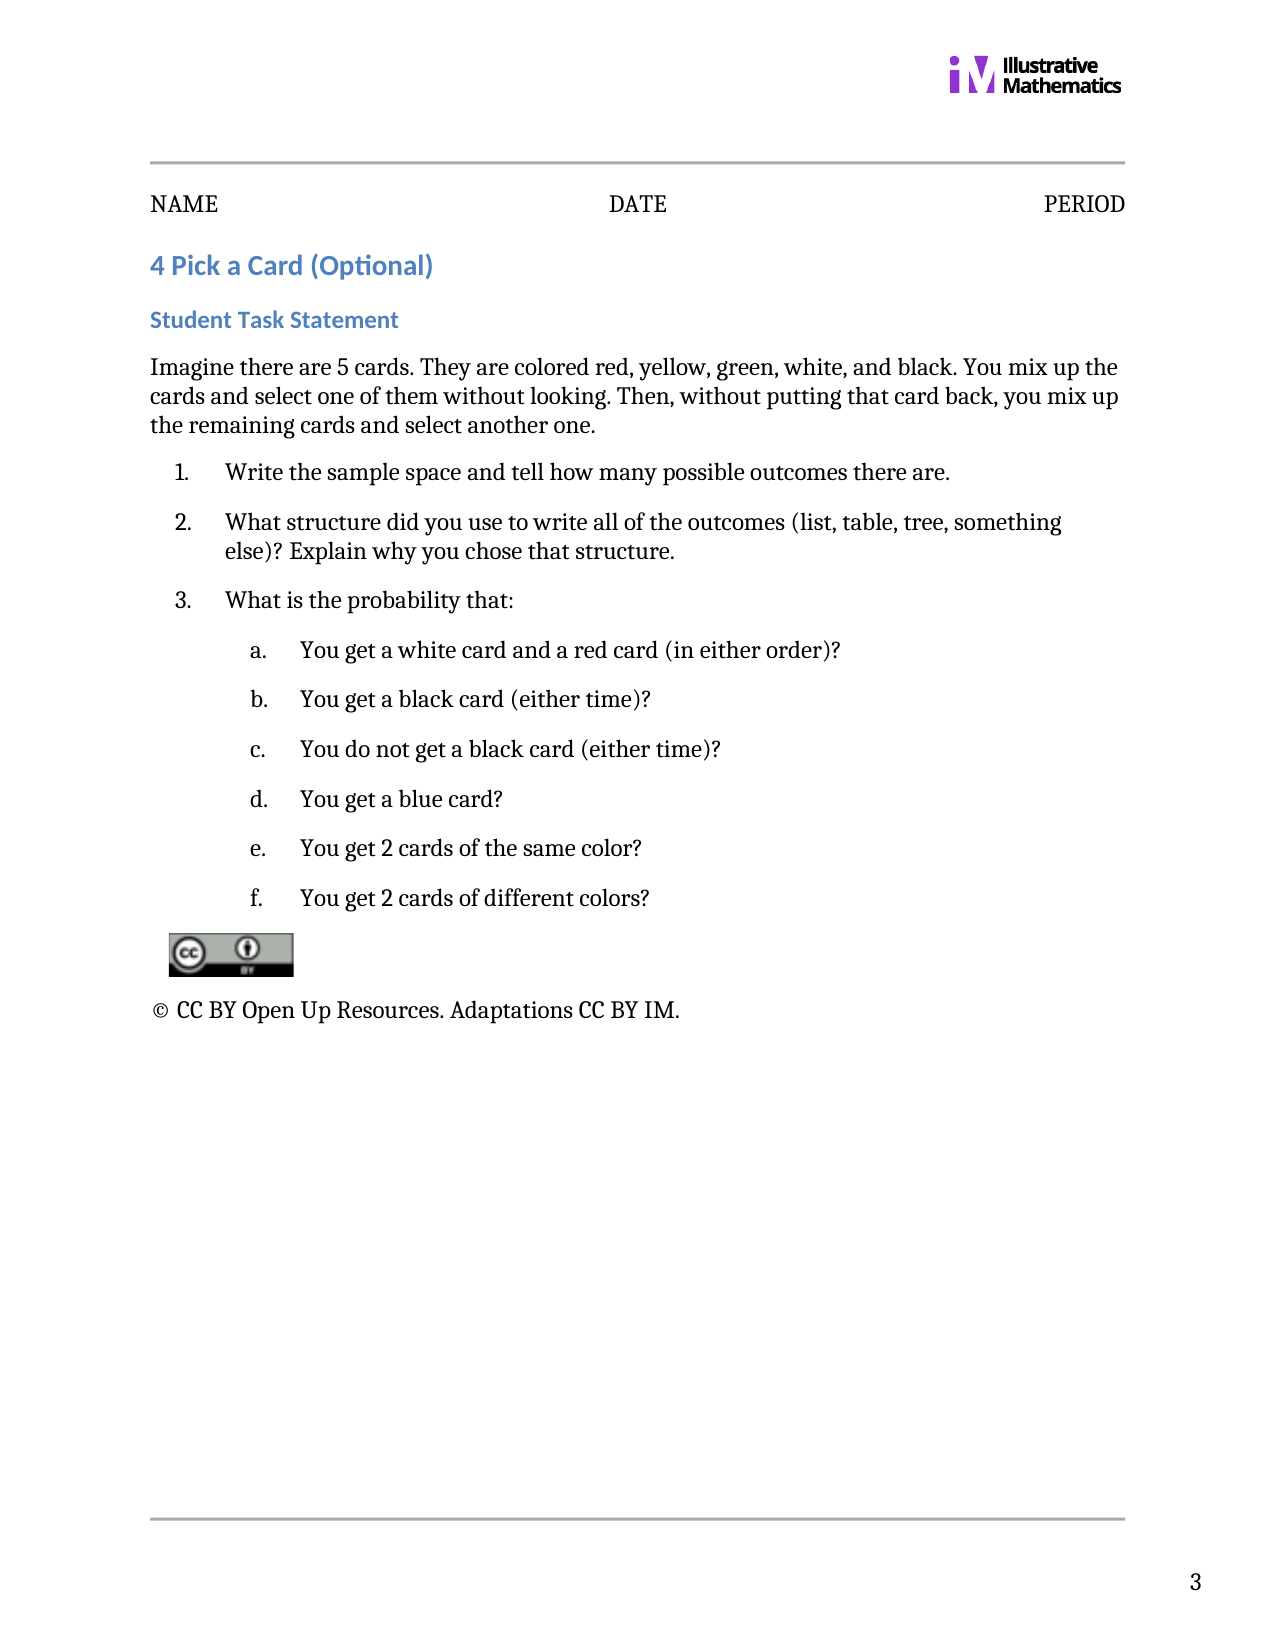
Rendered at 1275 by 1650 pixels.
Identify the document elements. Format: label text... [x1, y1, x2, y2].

list What is the probability that: [175, 586, 1125, 615]
list You get a white card and a red card (in either order)? [250, 636, 1125, 664]
list You get 2 cards of different colors? [250, 884, 1125, 912]
picture [949, 55, 1121, 93]
subtitle Student Task Statement [150, 304, 1125, 334]
text Imagine there are 5 cards. They are colored red, yellow, green, white, and black. You mix up the cards and select one of them without looking. Then, without putting that card back, you mix up the remaining cards and select another one. [150, 353, 1125, 439]
list You get 2 cards of the same color? [250, 834, 1125, 863]
subtitle 4 Pick a Card (Optional) [150, 247, 1125, 283]
list Write the sample space and tell how many possible outcomes there are. [175, 458, 1125, 487]
list You do not get a black card (either time)? [250, 735, 1125, 764]
list What structure did you use to write all of the outcomes (list, table, tree, something else)? Explain why you chose that structure. [175, 508, 1125, 565]
list You get a blue card? [250, 784, 1125, 813]
text © CC BY Open Up Resources. Adaptations CC BY IM. [150, 996, 1125, 1024]
picture [168, 933, 294, 977]
list You get a black card (either time)? [250, 685, 1125, 714]
